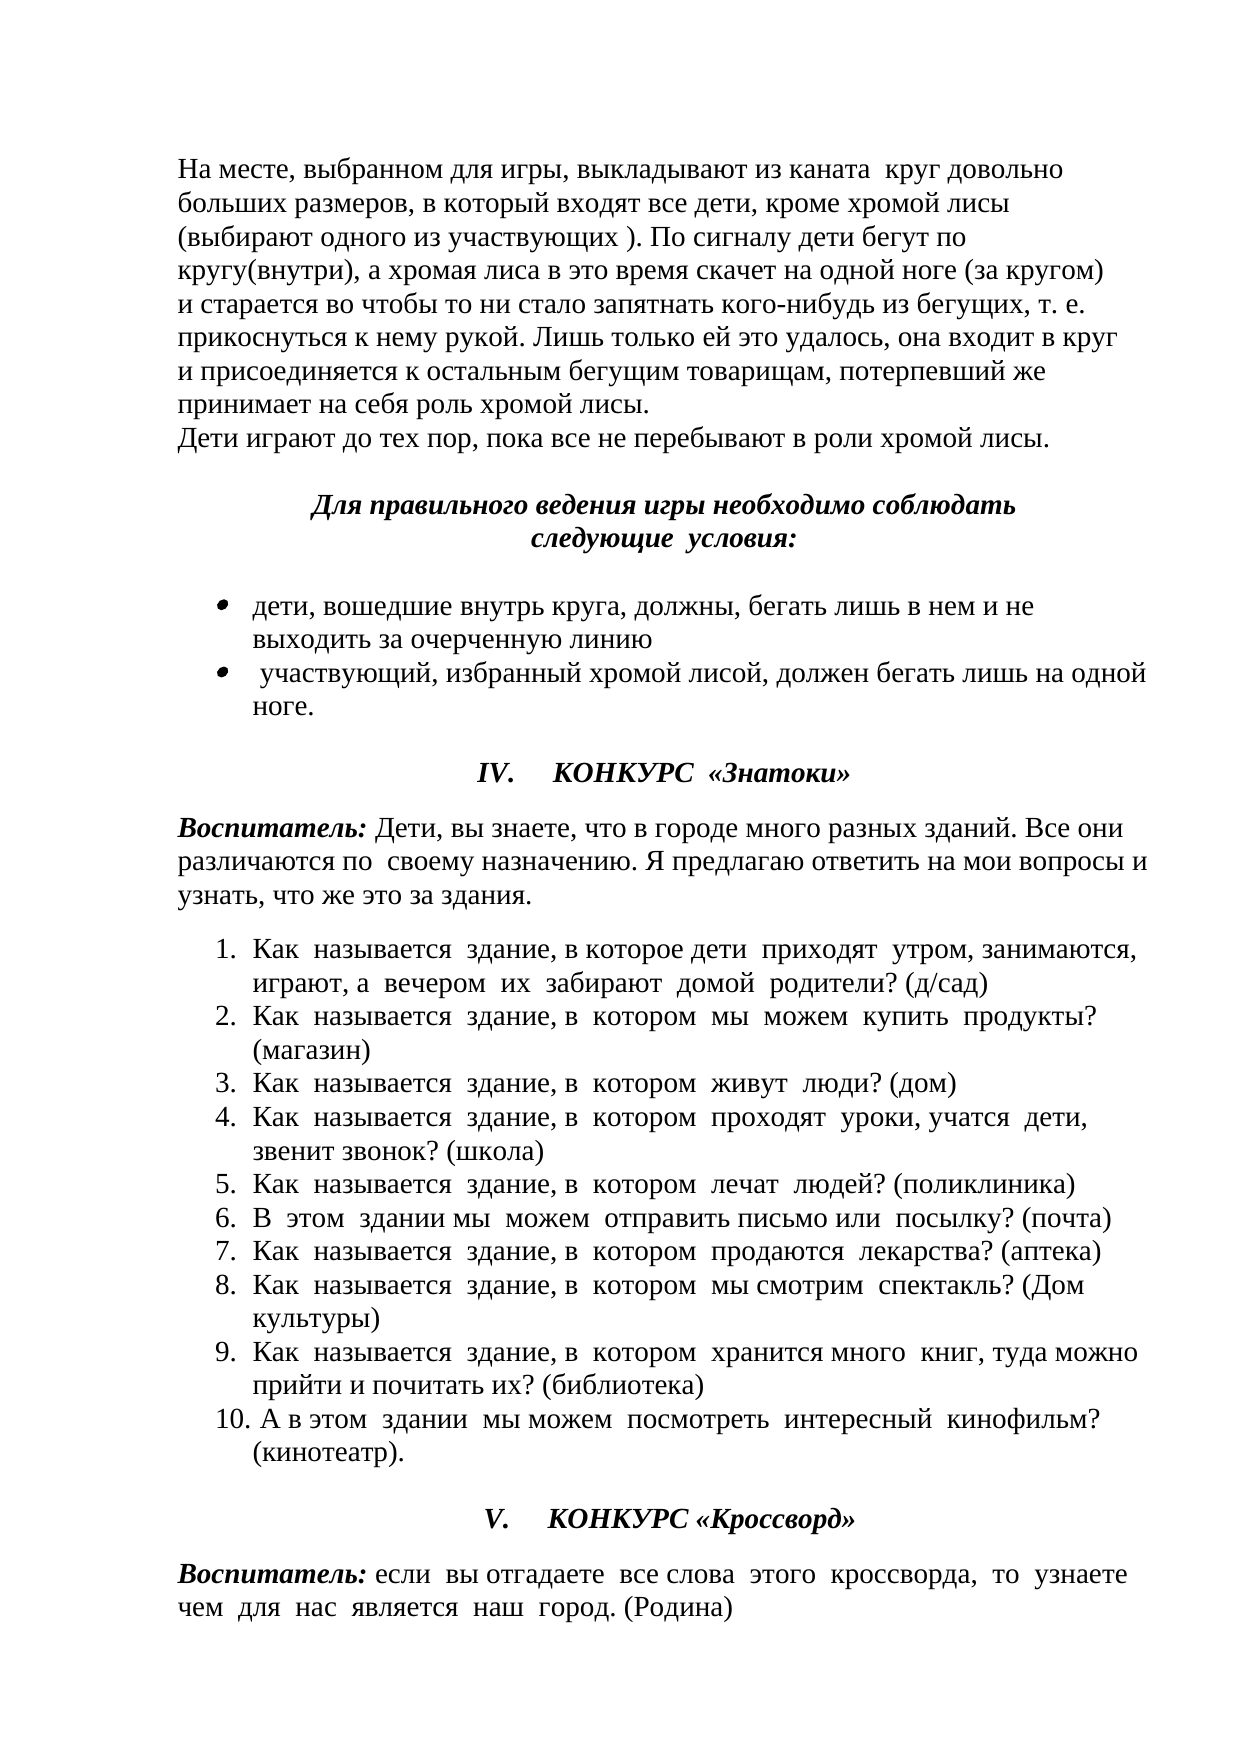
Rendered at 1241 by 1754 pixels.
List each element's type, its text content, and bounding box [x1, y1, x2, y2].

list Как называется здание, в котором мы можем купить продукты? (магазин) [215, 998, 1152, 1066]
list А в этом здании мы можем посмотреть интересный кинофильм? (кинотеатр). [215, 1401, 1152, 1468]
list Как называется здание, в которое дети приходят утром, занимаются, играют, а вечером их забирают домой родители? (д/сад) [215, 931, 1152, 998]
list КОНКУРС «Кроссворд» [215, 1502, 1152, 1535]
text следующие условия: [177, 521, 1152, 554]
list дети, вошедшие внутрь круга, должны, бегать лишь в нем и не выходить за очерченную линию [215, 588, 1152, 655]
text На месте, выбранном для игры, выкладывают из каната круг довольно больших размеров, в который входят все дети, кроме хромой лисы (выбирают одного из участвующих ). По сигналу дети бегут по кругу(внутри), а хромая лиса в это время скачет на одной ноге (за кругом) и старается во чтобы то ни стало запятнать кого-нибудь из бегущих, т. е. прикоснуться к нему рукой. Лишь только ей это удалось, она входит в круг и присоединяется к остальным бегущим товарищам, потерпевший же принимает на себя роль хромой лисы. Дети играют до тех пор, пока все не перебывают в роли хромой лисы. [177, 118, 1152, 453]
list Как называется здание, в котором хранится много книг, туда можно прийти и почитать их? (библиотека) [215, 1334, 1152, 1401]
list Как называется здание, в котором лечат людей? (поликлиника) [215, 1166, 1152, 1200]
list В этом здании мы можем отправить письмо или посылку? (почта) [215, 1200, 1152, 1233]
text Для правильного ведения игры необходимо соблюдать [177, 487, 1152, 521]
text Воспитатель: Дети, вы знаете, что в городе много разных зданий. Все они различаются по своему назначению. Я предлагаю ответить на мои вопросы и узнать, что же это за здания. [177, 810, 1152, 911]
list КОНКУРС «Знатоки» [215, 756, 1152, 789]
list Как называется здание, в котором продаются лекарства? (аптека) [215, 1233, 1152, 1267]
list Как называется здание, в котором живут люди? (дом) [215, 1066, 1152, 1099]
list Как называется здание, в котором проходят уроки, учатся дети, звенит звонок? (школа) [215, 1099, 1152, 1166]
list участвующий, избранный хромой лисой, должен бегать лишь на одной ноге. [215, 655, 1152, 722]
text Воспитатель: если вы отгадаете все слова этого кроссворда, то узнаете чем для нас является наш город. (Родина) [177, 1556, 1152, 1623]
list Как называется здание, в котором мы смотрим спектакль? (Дом культуры) [215, 1267, 1152, 1334]
